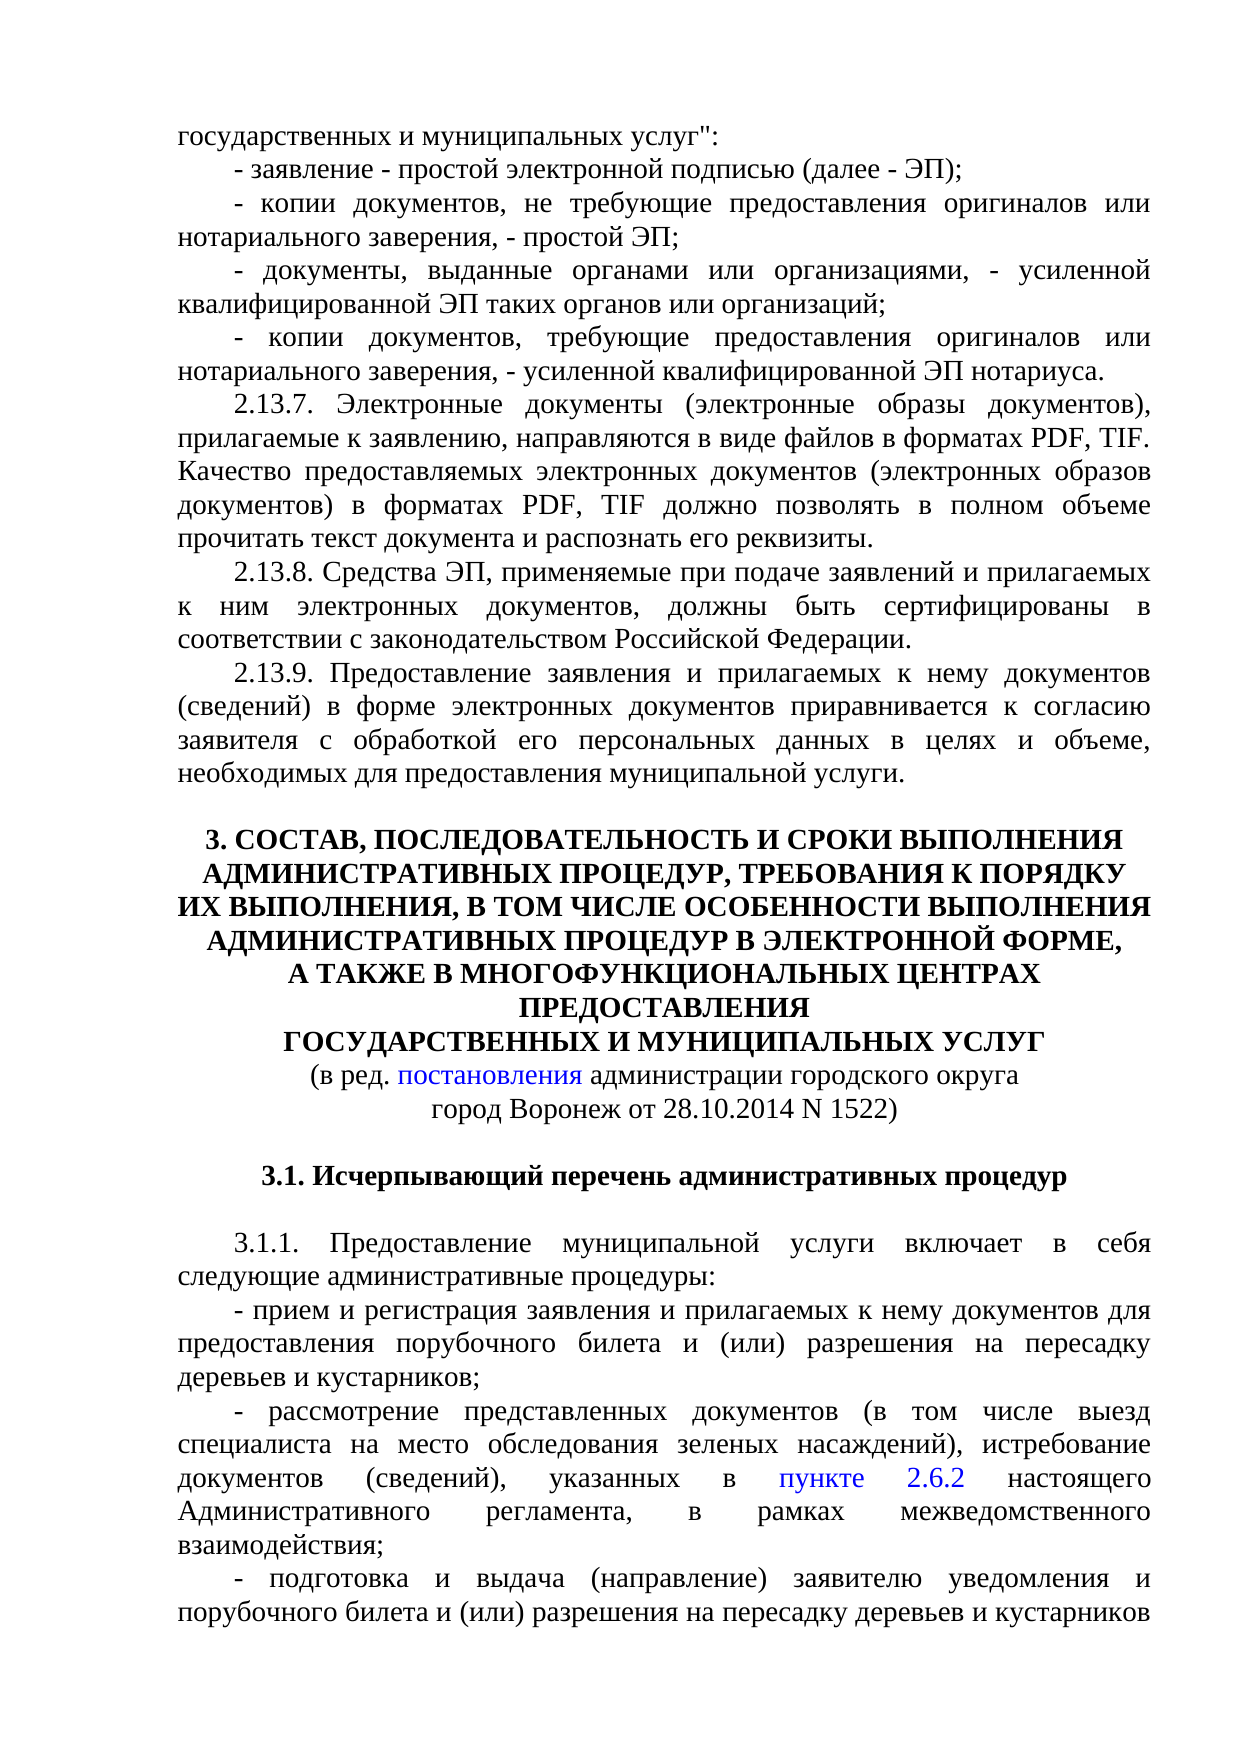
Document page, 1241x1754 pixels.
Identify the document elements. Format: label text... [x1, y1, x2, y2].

text - копии документов, требующие предоставления оригиналов или нотариального заверения, - усиленной квалифицированной ЭП нотариуса. [177, 319, 1152, 386]
text - рассмотрение представленных документов (в том числе выезд специалиста на место обследования зеленых насаждений), истребование документов (сведений), указанных в пункте 2.6.2 настоящего Административного регламента, в рамках межведомственного взаимодействия; [177, 1393, 1152, 1560]
title АДМИНИСТРАТИВНЫХ ПРОЦЕДУР, ТРЕБОВАНИЯ К ПОРЯДКУ [177, 856, 1152, 889]
text - прием и регистрация заявления и прилагаемых к нему документов для предоставления порубочного билета и (или) разрешения на пересадку деревьев и кустарников; [177, 1292, 1152, 1393]
title 3.1. Исчерпывающий перечень административных процедур [177, 1158, 1152, 1191]
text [177, 118, 1152, 152]
title ГОСУДАРСТВЕННЫХ И МУНИЦИПАЛЬНЫХ УСЛУГ [177, 1024, 1152, 1057]
title 3. СОСТАВ, ПОСЛЕДОВАТЕЛЬНОСТЬ И СРОКИ ВЫПОЛНЕНИЯ [177, 822, 1152, 856]
text 2.13.7. Электронные документы (электронные образы документов), прилагаемые к заявлению, направляются в виде файлов в форматах PDF, TIF. Качество предоставляемых электронных документов (электронных образов документов) в форматах PDF, TIF должно позволять в полном объеме прочитать текст документа и распознать его реквизиты. [177, 386, 1152, 554]
text город Воронеж от 28.10.2014 N 1522) [177, 1091, 1152, 1124]
title ИХ ВЫПОЛНЕНИЯ, В ТОМ ЧИСЛЕ ОСОБЕННОСТИ ВЫПОЛНЕНИЯ [177, 889, 1152, 923]
text 2.13.8. Средства ЭП, применяемые при подаче заявлений и прилагаемых к ним электронных документов, должны быть сертифицированы в соответствии с законодательством Российской Федерации. [177, 554, 1152, 655]
text 3.1.1. Предоставление муниципальной услуги включает в себя следующие административные процедуры: [177, 1225, 1152, 1292]
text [177, 1560, 1152, 1627]
text 2.13.9. Предоставление заявления и прилагаемых к нему документов (сведений) в форме электронных документов приравнивается к согласию заявителя с обработкой его персональных данных в целях и объеме, необходимых для предоставления муниципальной услуги. [177, 655, 1152, 789]
title АДМИНИСТРАТИВНЫХ ПРОЦЕДУР В ЭЛЕКТРОННОЙ ФОРМЕ, [177, 923, 1152, 957]
title А ТАКЖЕ В МНОГОФУНКЦИОНАЛЬНЫХ ЦЕНТРАХ ПРЕДОСТАВЛЕНИЯ [177, 957, 1152, 1024]
text - документы, выданные органами или организациями, - усиленной квалифицированной ЭП таких органов или организаций; [177, 252, 1152, 319]
text - заявление - простой электронной подписью (далее - ЭП); [177, 152, 1152, 185]
text - копии документов, не требующие предоставления оригиналов или нотариального заверения, - простой ЭП; [177, 185, 1152, 252]
text (в ред. постановления администрации городского округа [177, 1057, 1152, 1091]
